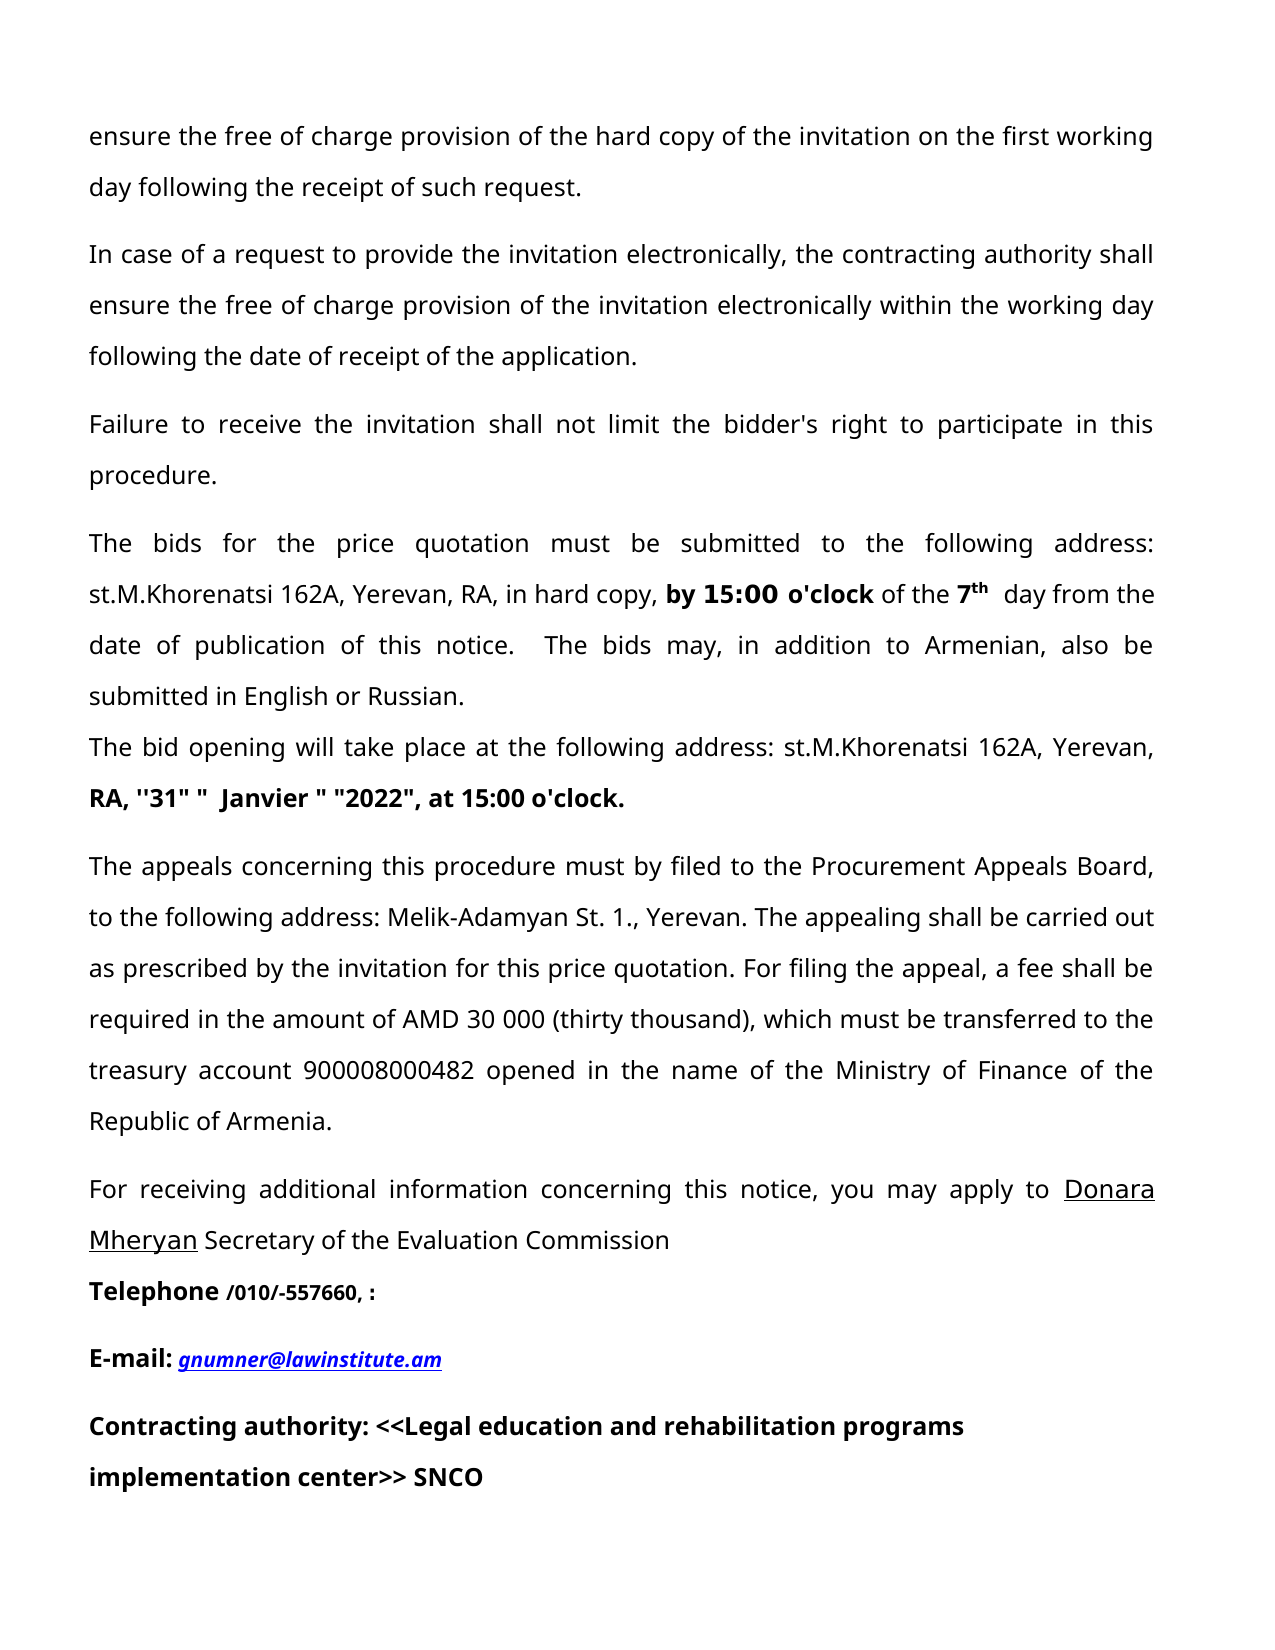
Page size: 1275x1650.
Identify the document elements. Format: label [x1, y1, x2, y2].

table_header [78, 118, 1167, 1507]
